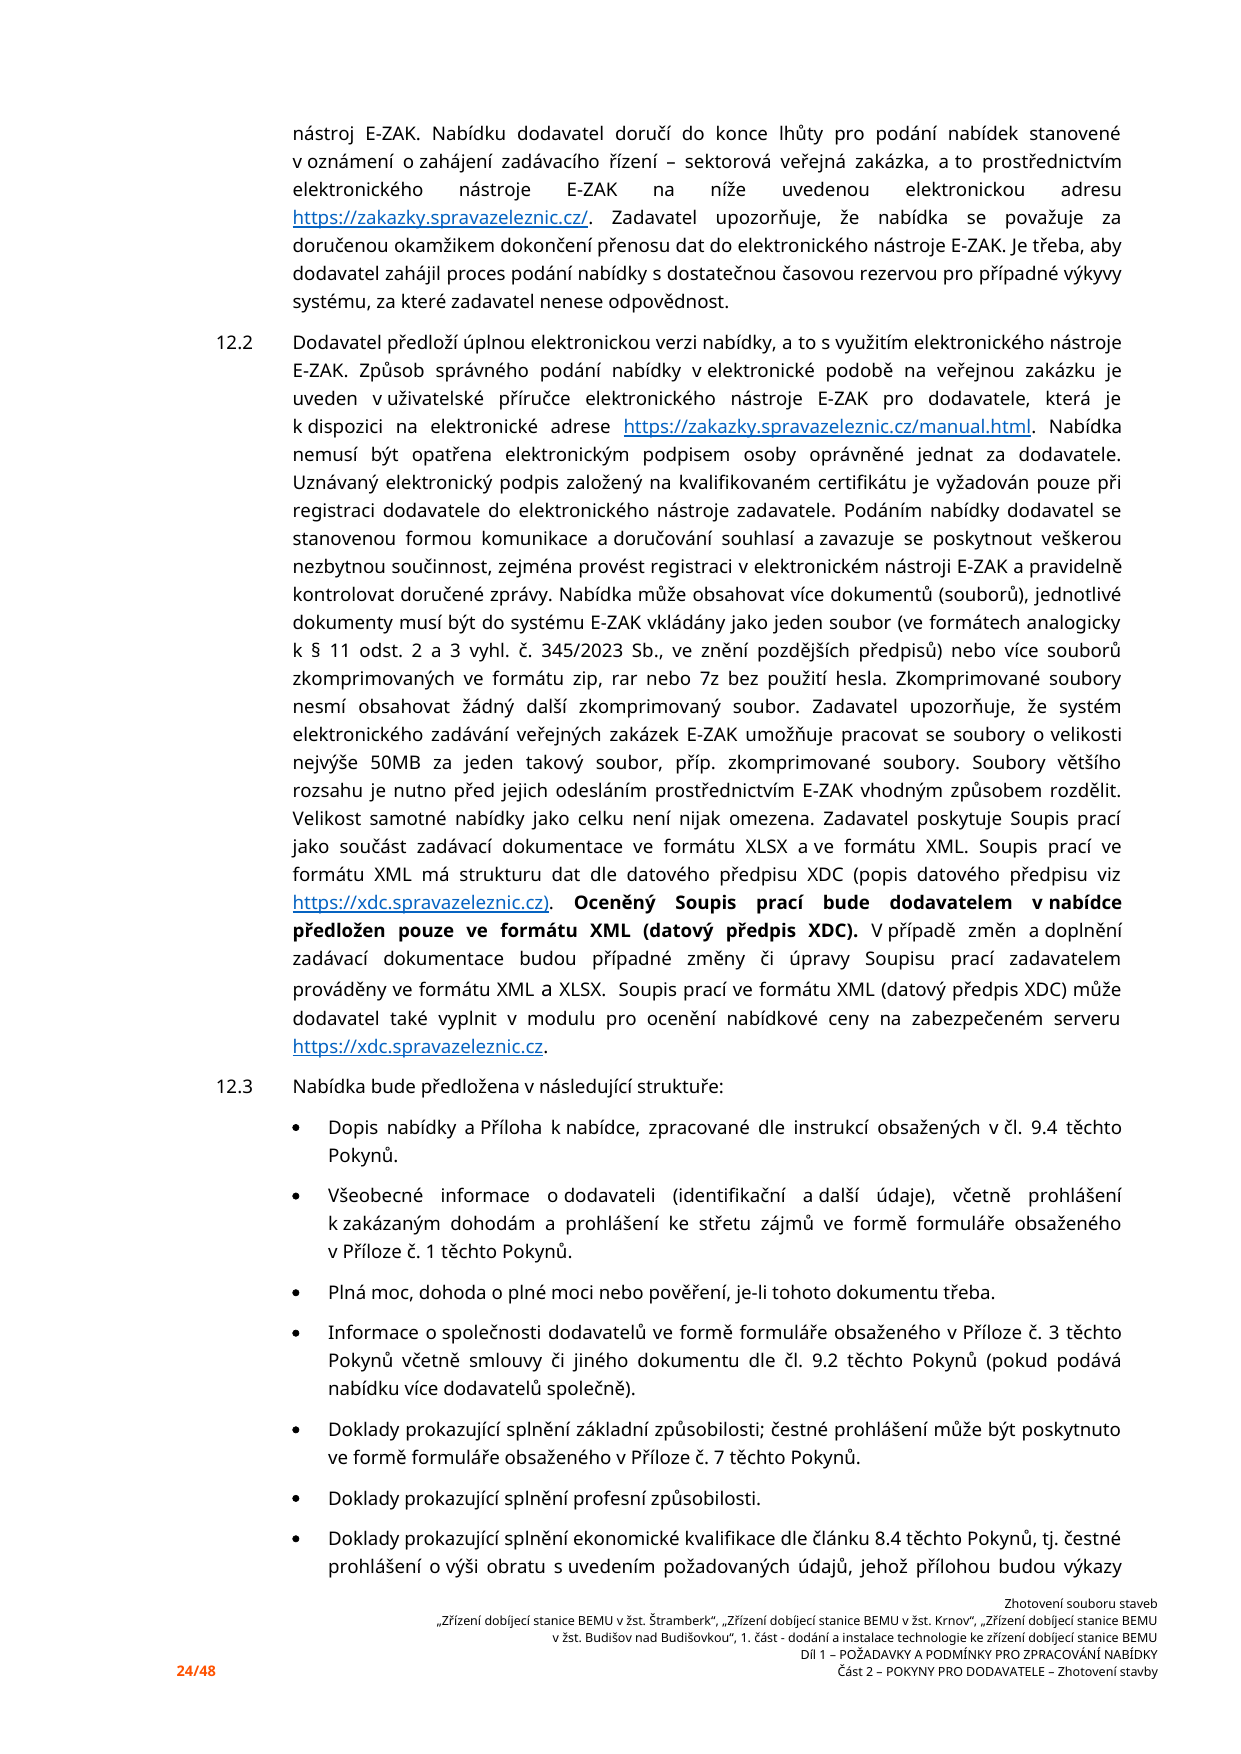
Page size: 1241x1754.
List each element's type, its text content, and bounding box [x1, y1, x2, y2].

text Dodavatel předloží úplnou elektronickou verzi nabídky, a to s využitím elektronického nástroje E-ZAK. Způsob správného podání nabídky v elektronické podobě na veřejnou zakázku je uveden v uživatelské příručce elektronického nástroje E-ZAK pro dodavatele, která je k dispozici na elektronické adrese https://zakazky.spravazeleznic.cz/manual.html. Nabídka nemusí být opatřena elektronickým podpisem osoby oprávněné jednat za dodavatele. Uznávaný elektronický podpis založený na kvalifikovaném certifikátu je vyžadován pouze při registraci dodavatele do elektronického nástroje zadavatele. Podáním nabídky dodavatel se stanovenou formou komunikace a doručování souhlasí a zavazuje se poskytnout veškerou nezbytnou součinnost, zejména provést registraci v elektronickém nástroji E-ZAK a pravidelně kontrolovat doručené zprávy. Nabídka může obsahovat více dokumentů (souborů), jednotlivé dokumenty musí být do systému E-ZAK vkládány jako jeden soubor (ve formátech analogicky k § 11 odst. 2 a 3 vyhl. č. 345/2023 Sb., ve znění pozdějších předpisů) nebo více souborů zkomprimovaných ve formátu zip, rar nebo 7z bez použití hesla. Zkomprimované soubory nesmí obsahovat žádný další zkomprimovaný soubor. Zadavatel upozorňuje, že systém elektronického zadávání veřejných zakázek E-ZAK umožňuje pracovat se soubory o velikosti nejvýše 50MB za jeden takový soubor, příp. zkomprimované soubory. Soubory většího rozsahu je nutno před jejich odesláním prostřednictvím E-ZAK vhodným způsobem rozdělit. Velikost samotné nabídky jako celku není nijak omezena. Zadavatel poskytuje Soupis prací jako součást zadávací dokumentace ve formátu XLSX a ve formátu XML. Soupis prací ve formátu XML má strukturu dat dle datového předpisu XDC (popis datového předpisu viz https://xdc.spravazeleznic.cz). Oceněný Soupis prací bude dodavatelem v nabídce předložen pouze ve formátu XML (datový předpis XDC). V případě změn a doplnění zadávací dokumentace budou případné změny či úpravy Soupisu prací zadavatelem prováděny ve formátu XML a XLSX. Soupis prací ve formátu XML (datový předpis XDC) může dodavatel také vyplnit v modulu pro ocenění nabídkové ceny na zabezpečeném serveru https://xdc.spravazeleznic.cz. [216, 329, 1122, 1058]
text Nabídka bude předložena v následující struktuře: [216, 1073, 1122, 1099]
text Dopis nabídky a Příloha k nabídce, zpracované dle instrukcí obsažených v čl. 9.4 těchto Pokynů. [292, 1114, 1122, 1168]
text Plná moc, dohoda o plné moci nebo pověření, je-li tohoto dokumentu třeba. [292, 1279, 1122, 1305]
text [292, 1525, 1122, 1579]
text Informace o společnosti dodavatelů ve formě formuláře obsaženého v Příloze č. 3 těchto Pokynů včetně smlouvy či jiného dokumentu dle čl. 9.2 těchto Pokynů (pokud podává nabídku více dodavatelů společně). [292, 1320, 1122, 1401]
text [216, 121, 1122, 314]
text Všeobecné informace o dodavateli (identifikační a další údaje), včetně prohlášení k zakázaným dohodám a prohlášení ke střetu zájmů ve formě formuláře obsaženého v Příloze č. 1 těchto Pokynů. [292, 1183, 1122, 1264]
text Doklady prokazující splnění základní způsobilosti; čestné prohlášení může být poskytnuto ve formě formuláře obsaženého v Příloze č. 7 těchto Pokynů. [292, 1416, 1122, 1470]
text Doklady prokazující splnění profesní způsobilosti. [292, 1485, 1122, 1510]
